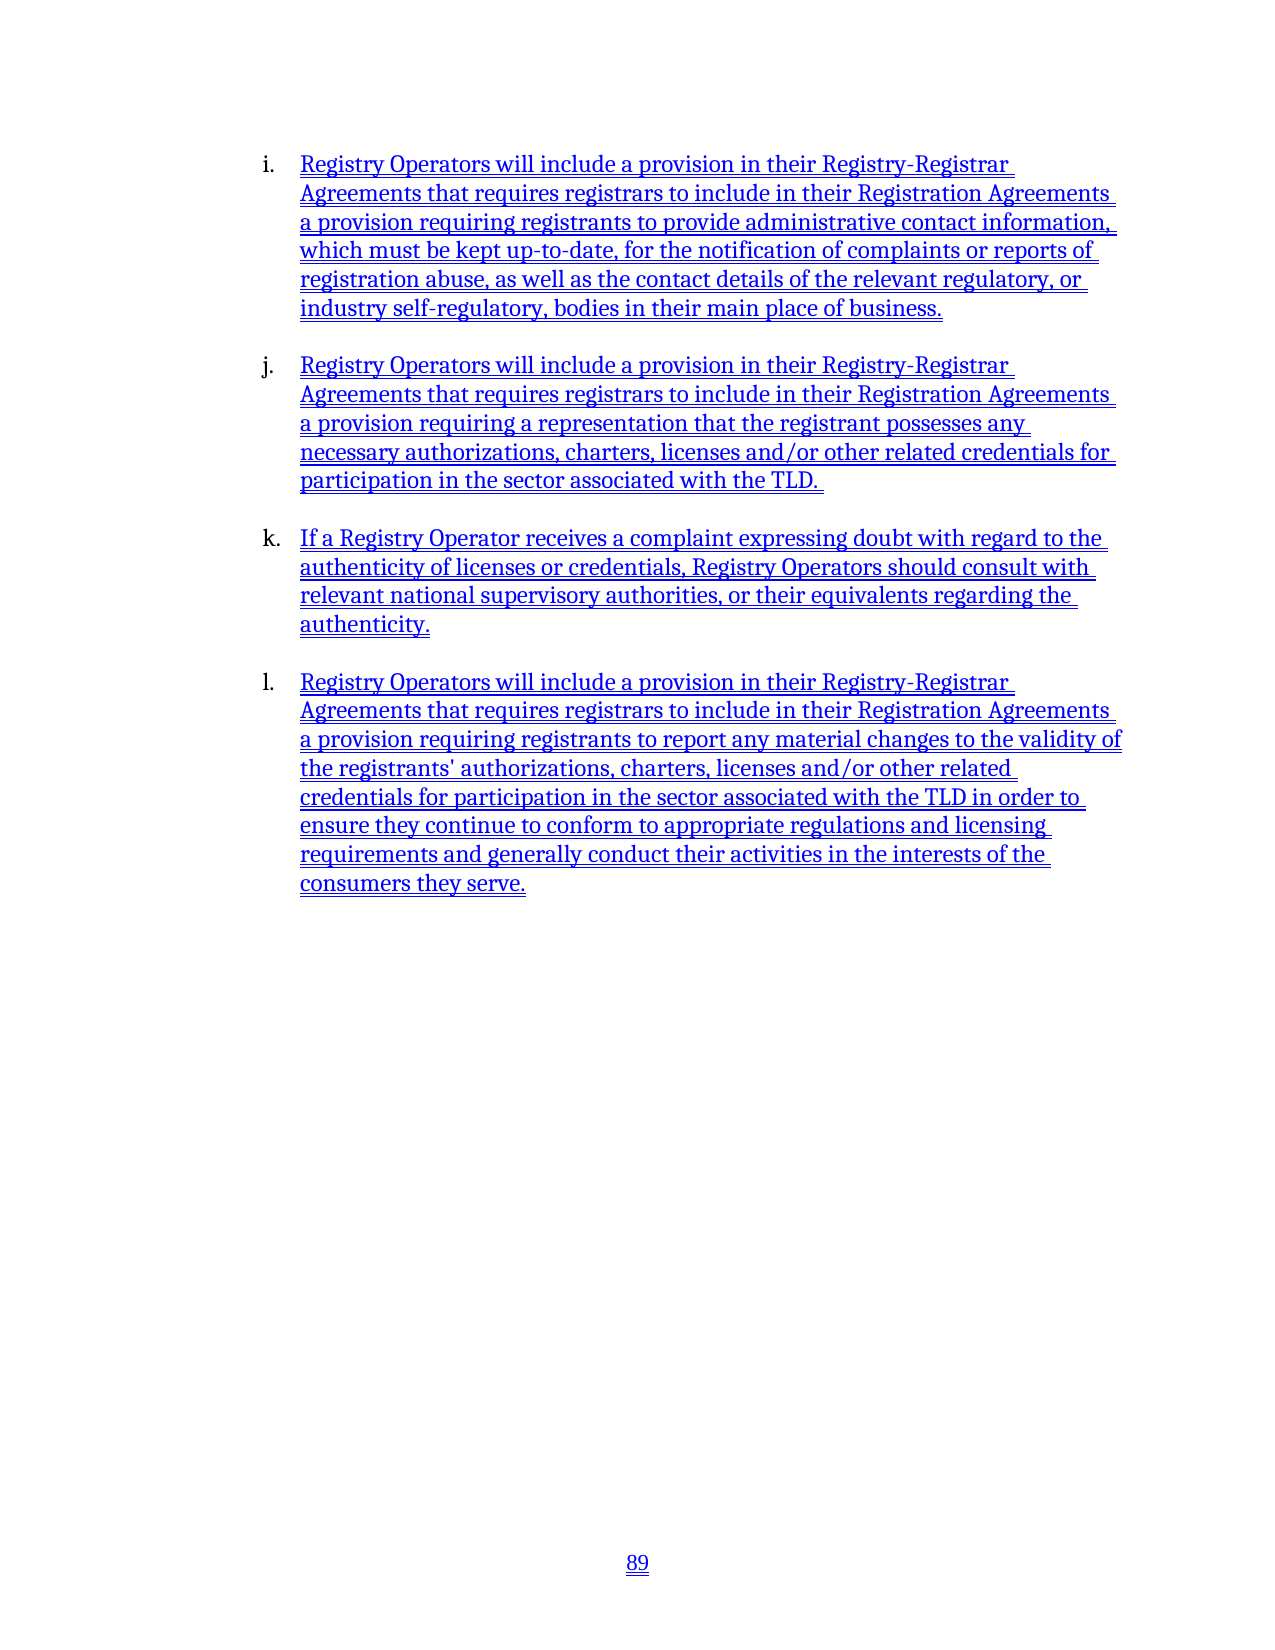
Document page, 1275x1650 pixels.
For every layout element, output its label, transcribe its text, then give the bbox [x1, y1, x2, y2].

list Registry Operators will include a provision in their Registry-Registrar Agreements that requires registrars to include in their Registration Agreements a provision requiring registrants to provide administrative contact information, which must be kept up-to-date, for the notification of complaints or reports of registration abuse, as well as the contact details of the relevant regulatory, or industry self-regulatory, bodies in their main place of business. [262, 150, 1125, 322]
list Registry Operators will include a provision in their Registry-Registrar Agreements that requires registrars to include in their Registration Agreements a provision requiring registrants to report any material changes to the validity of the registrants' authorizations, charters, licenses and/or other related credentials for participation in the sector associated with the TLD in order to ensure they continue to conform to appropriate regulations and licensing requirements and generally conduct their activities in the interests of the consumers they serve. [262, 667, 1125, 897]
list If a Registry Operator receives a complaint expressing doubt with regard to the authenticity of licenses or credentials, Registry Operators should consult with relevant national supervisory authorities, or their equivalents regarding the authenticity. [262, 524, 1125, 639]
list Registry Operators will include a provision in their Registry-Registrar Agreements that requires registrars to include in their Registration Agreements a provision requiring a representation that the registrant possesses any necessary authorizations, charters, licenses and/or other related credentials for participation in the sector associated with the TLD. [262, 351, 1125, 495]
